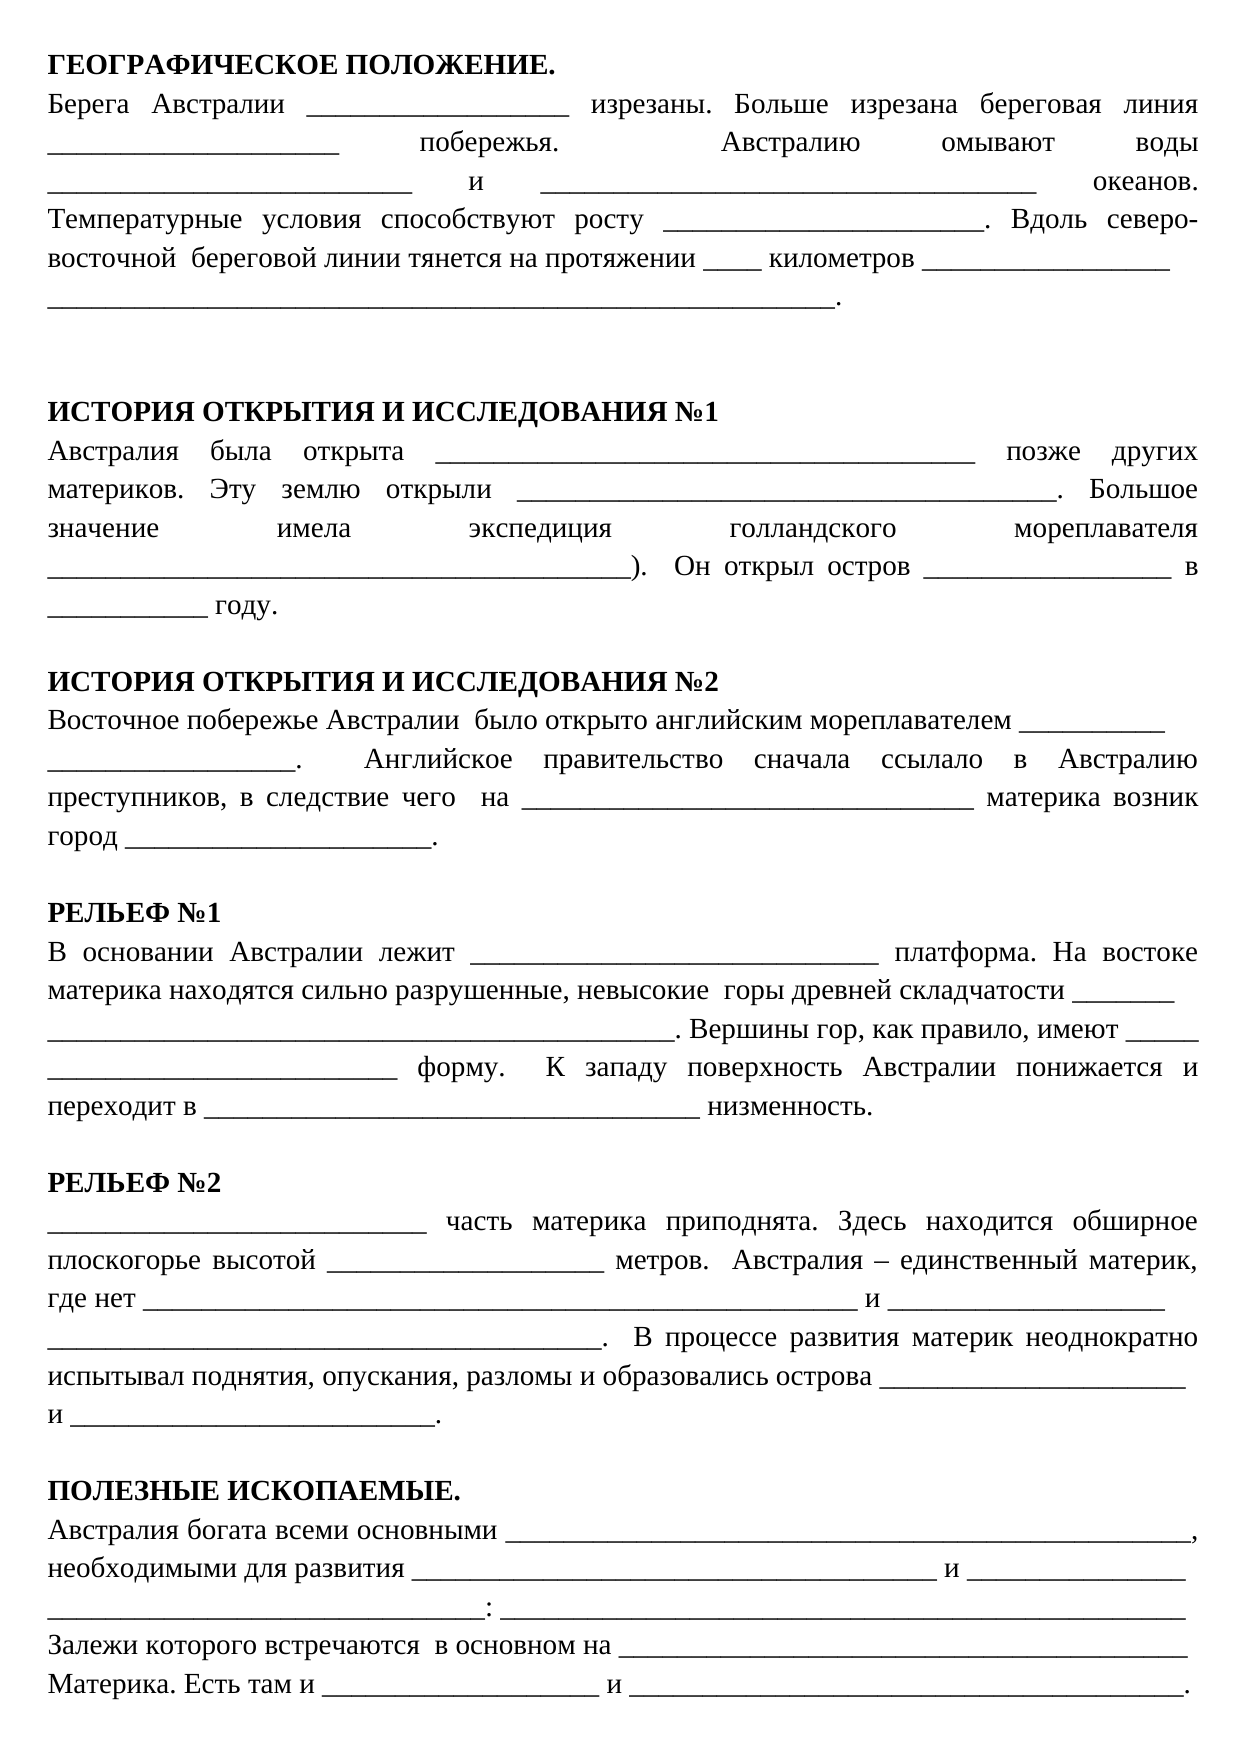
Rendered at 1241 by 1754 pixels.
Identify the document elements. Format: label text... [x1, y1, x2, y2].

text Берега Австралии __________________ изрезаны. Больше изрезана береговая линия ____________________ побережья. Австралию омывают воды _________________________ и __________________________________ океанов. Температурные условия способствуют росту ______________________. Вдоль северо- восточной береговой линии тянется на протяжении ____ километров _________________ [47, 86, 1199, 273]
text __________________________ часть материка приподнята. Здесь находится обширное плоскогорье высотой ___________________ метров. Австралия – единственный материк, где нет _________________________________________________ и ___________________ [47, 1203, 1199, 1314]
text ИСТОРИЯ ОТКРЫТИЯ И ИССЛЕДОВАНИЯ №2 [47, 664, 1199, 697]
text В основании Австралии лежит ____________________________ платформа. На востоке материка находятся сильно разрушенные, невысокие горы древней складчатости _______ [47, 934, 1199, 1006]
text Залежи которого встречаются в основном на _______________________________________ [47, 1627, 1199, 1661]
text ______________________________________. В процессе развития материк неоднократно испытывал поднятия, опускания, разломы и образовались острова _____________________ [47, 1319, 1199, 1391]
text ГЕОГРАФИЧЕСКОЕ ПОЛОЖЕНИЕ. [47, 47, 1199, 81]
text Материка. Есть там и ___________________ и ______________________________________. [47, 1666, 1199, 1699]
text РЕЛЬЕФ №1 [47, 895, 1199, 929]
text РЕЛЬЕФ №2 [47, 1165, 1199, 1198]
text ___________________________________________. Вершины гор, как правило, имеют _____ [47, 1011, 1199, 1044]
text и _________________________. [47, 1396, 1199, 1430]
text ______________________________: _______________________________________________ [47, 1589, 1199, 1622]
text ________________________ форму. К западу поверхность Австралии понижается и переходит в __________________________________ низменность. [47, 1049, 1199, 1121]
text ______________________________________________________. [47, 278, 1199, 312]
text Австралия богата всеми основными _______________________________________________, необходимыми для развития ____________________________________ и _______________ [47, 1512, 1199, 1584]
text Восточное побережье Австралии было открыто английским мореплавателем __________ [47, 702, 1199, 736]
text _________________. Английское правительство сначала ссылало в Австралию преступников, в следствие чего на _______________________________ материка возник город _____________________. [47, 741, 1199, 852]
text Австралия была открыта _____________________________________ позже других материков. Эту землю открыли _____________________________________. Большое значение имела экспедиция голландского мореплавателя ________________________________________). Он открыл остров _________________ в ___________ году. [47, 433, 1199, 620]
text ПОЛЕЗНЫЕ ИСКОПАЕМЫЕ. [47, 1473, 1199, 1507]
text ИСТОРИЯ ОТКРЫТИЯ И ИССЛЕДОВАНИЯ №1 [47, 394, 1199, 428]
